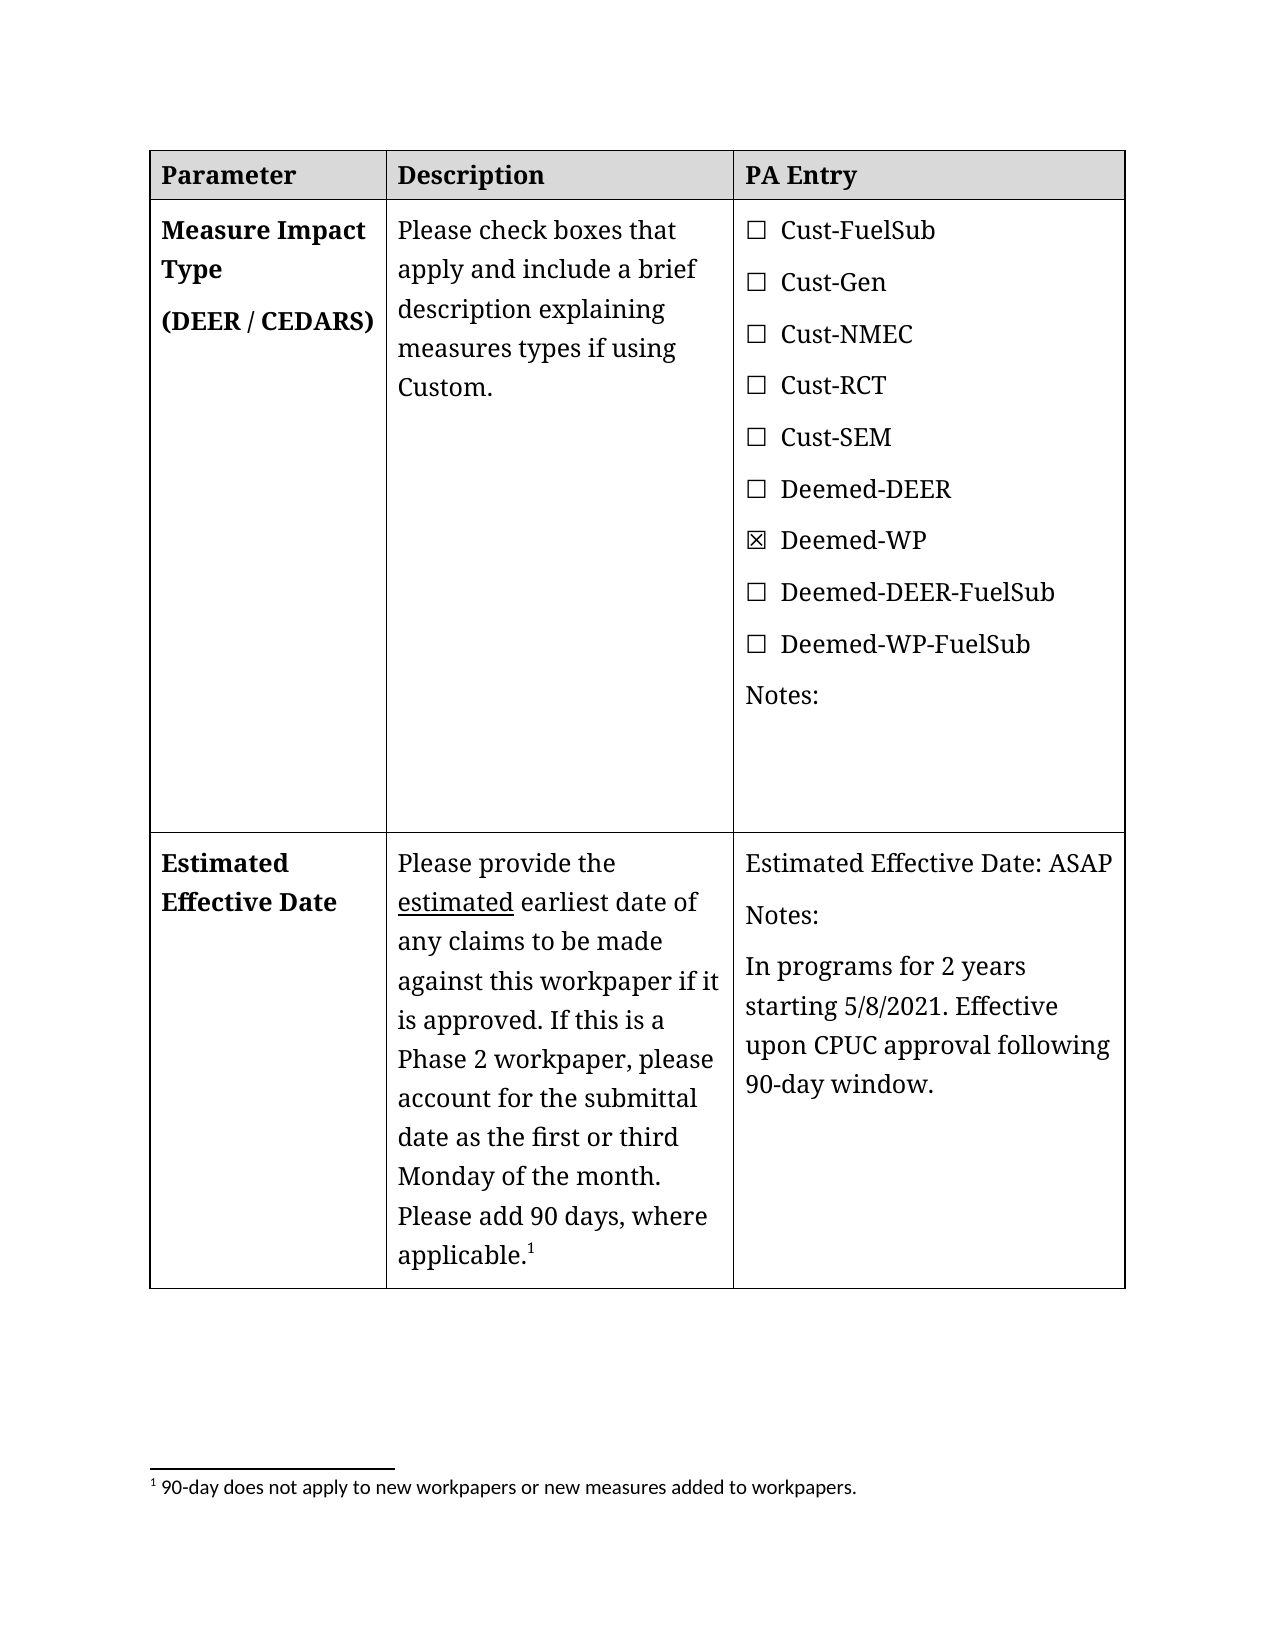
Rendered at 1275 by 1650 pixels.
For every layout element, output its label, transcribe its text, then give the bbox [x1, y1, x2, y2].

table_cell Please provide the estimated earliest date of any claims to be made against this workpaper if it is approved. If this is a Phase 2 workpaper, please account for the submittal date as the first or third Monday of the month. Please add 90 days, where applicable. [387, 833, 733, 1288]
table_cell Estimated Effective Date [151, 833, 386, 1288]
table_cell Estimated Effective Date: ASAP Notes: In programs for 2 years starting 5/8/2021. Effective upon CPUC approval following 90-day window. [734, 833, 1124, 1288]
table_cell Please check boxes that apply and include a brief description explaining measures types if using Custom. [387, 200, 733, 832]
table_header Description [387, 151, 733, 199]
table_cell Cust-FuelSub Cust-Gen Cust-NMEC Cust-RCT Cust-SEM Deemed-DEER Deemed-WP Deemed-DEER-FuelSub Deemed-WP-FuelSub Notes: [734, 200, 1124, 832]
table_cell Measure Impact Type (DEER / CEDARS) [151, 200, 386, 832]
table_header PA Entry [734, 151, 1124, 199]
table_header Parameter [151, 151, 386, 199]
